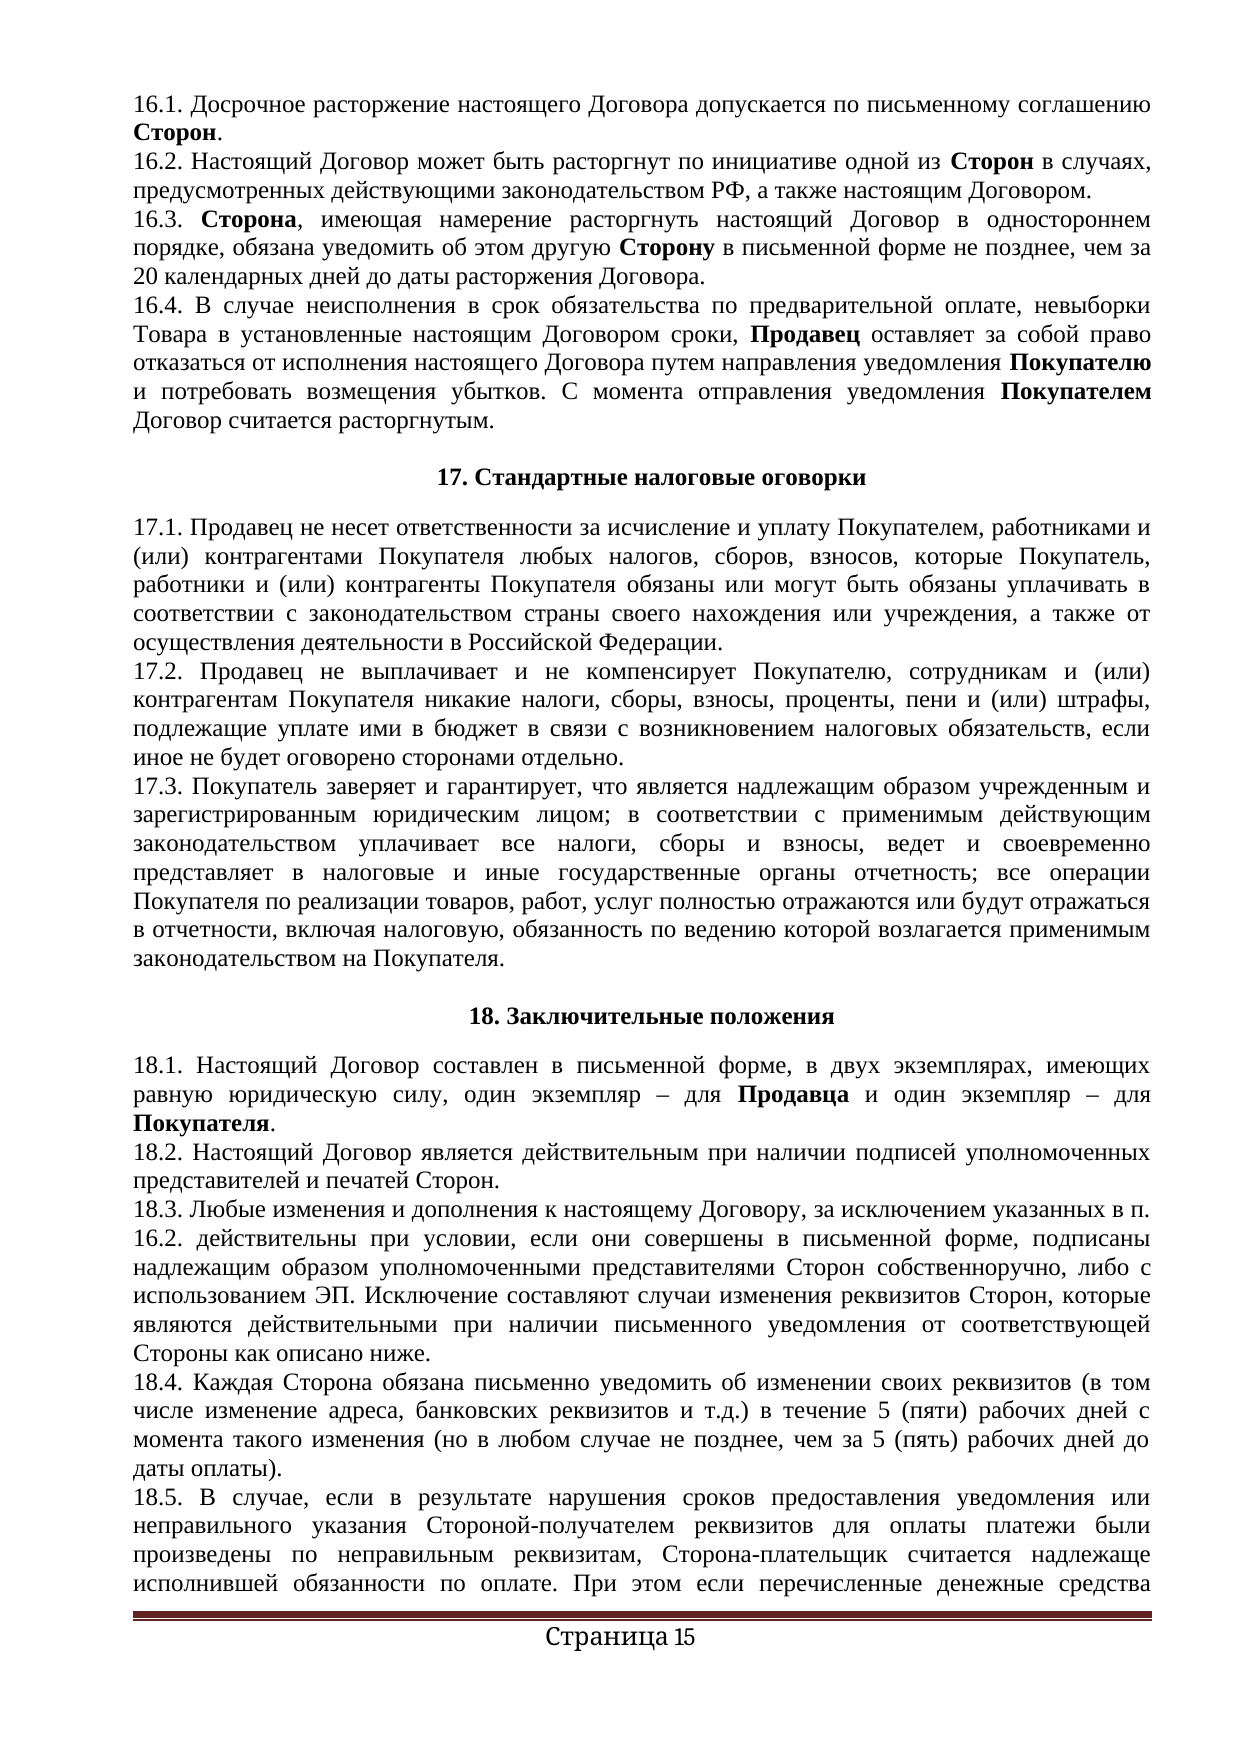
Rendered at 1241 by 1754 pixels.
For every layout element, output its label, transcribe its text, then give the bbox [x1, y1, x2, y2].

text 18.2. Настоящий Договор является действительным при наличии подписей уполномоченных представителей и печатей Сторон. [133, 1137, 1152, 1194]
text 16.3. Сторона, имеющая намерение расторгнуть настоящий Договор в одностороннем порядке, обязана уведомить об этом другую Сторону в письменной форме не позднее, чем за 20 календарных дней до даты расторжения Договора. [133, 204, 1152, 290]
text 18.3. Любые изменения и дополнения к настоящему Договору, за исключением указанных в п. 16.2. действительны при условии, если они совершены в письменной форме, подписаны надлежащим образом уполномоченными представителями Сторон собственноручно, либо с использованием ЭП. Исключение составляют случаи изменения реквизитов Сторон, которые являются действительными при наличии письменного уведомления от соответствующей Стороны как описано ниже. [133, 1194, 1152, 1367]
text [133, 1482, 1152, 1597]
text 16.2. Настоящий Договор может быть расторгнут по инициативе одной из Сторон в случаях, предусмотренных действующими законодательством РФ, а также настоящим Договором. [133, 146, 1152, 204]
text 17.1. Продавец не несет ответственности за исчисление и уплату Покупателем, работниками и (или) контрагентами Покупателя любых налогов, сборов, взносов, которые Покупатель, работники и (или) контрагенты Покупателя обязаны или могут быть обязаны уплачивать в соответствии с законодательством страны своего нахождения или учреждения, а также от осуществления деятельности в Российской Федерации. [133, 512, 1152, 656]
text 16.4. В случае неисполнения в срок обязательства по предварительной оплате, невыборки Товара в установленные настоящим Договором сроки, Продавец оставляет за собой право отказаться от исполнения настоящего Договора путем направления уведомления Покупателю и потребовать возмещения убытков. С момента отправления уведомления Покупателем Договор считается расторгнутым. [133, 290, 1152, 434]
text 16.1. Досрочное расторжение настоящего Договора допускается по письменному соглашению Сторон. [133, 89, 1152, 146]
text 17.2. Продавец не выплачивает и не компенсирует Покупателю, сотрудникам и (или) контрагентам Покупателя никакие налоги, сборы, взносы, проценты, пени и (или) штрафы, подлежащие уплате ими в бюджет в связи с возникновением налоговых обязательств, если иное не будет оговорено сторонами отдельно. [133, 656, 1152, 771]
text 18.4. Каждая Сторона обязана письменно уведомить об изменении своих реквизитов (в том числе изменение адреса, банковских реквизитов и т.д.) в течение 5 (пяти) рабочих дней с момента такого изменения (но в любом случае не позднее, чем за 5 (пять) рабочих дней до даты оплаты). [133, 1367, 1152, 1482]
text 18.1. Настоящий Договор составлен в письменной форме, в двух экземплярах, имеющих равную юридическую силу, один экземпляр – для Продавца и один экземпляр – для Покупателя. [133, 1050, 1152, 1137]
text 17.3. Покупатель заверяет и гарантирует, что является надлежащим образом учрежденным и зарегистрированным юридическим лицом; в соответствии с применимым действующим законодательством уплачивает все налоги, сборы и взносы, ведет и своевременно представляет в налоговые и иные государственные органы отчетность; все операции Покупателя по реализации товаров, работ, услуг полностью отражаются или будут отражаться в отчетности, включая налоговую, обязанность по ведению которой возлагается применимым законодательством на Покупателя. [133, 771, 1152, 972]
text 17. Стандартные налоговые оговорки [152, 462, 1152, 491]
text 18. Заключительные положения [152, 1001, 1152, 1029]
